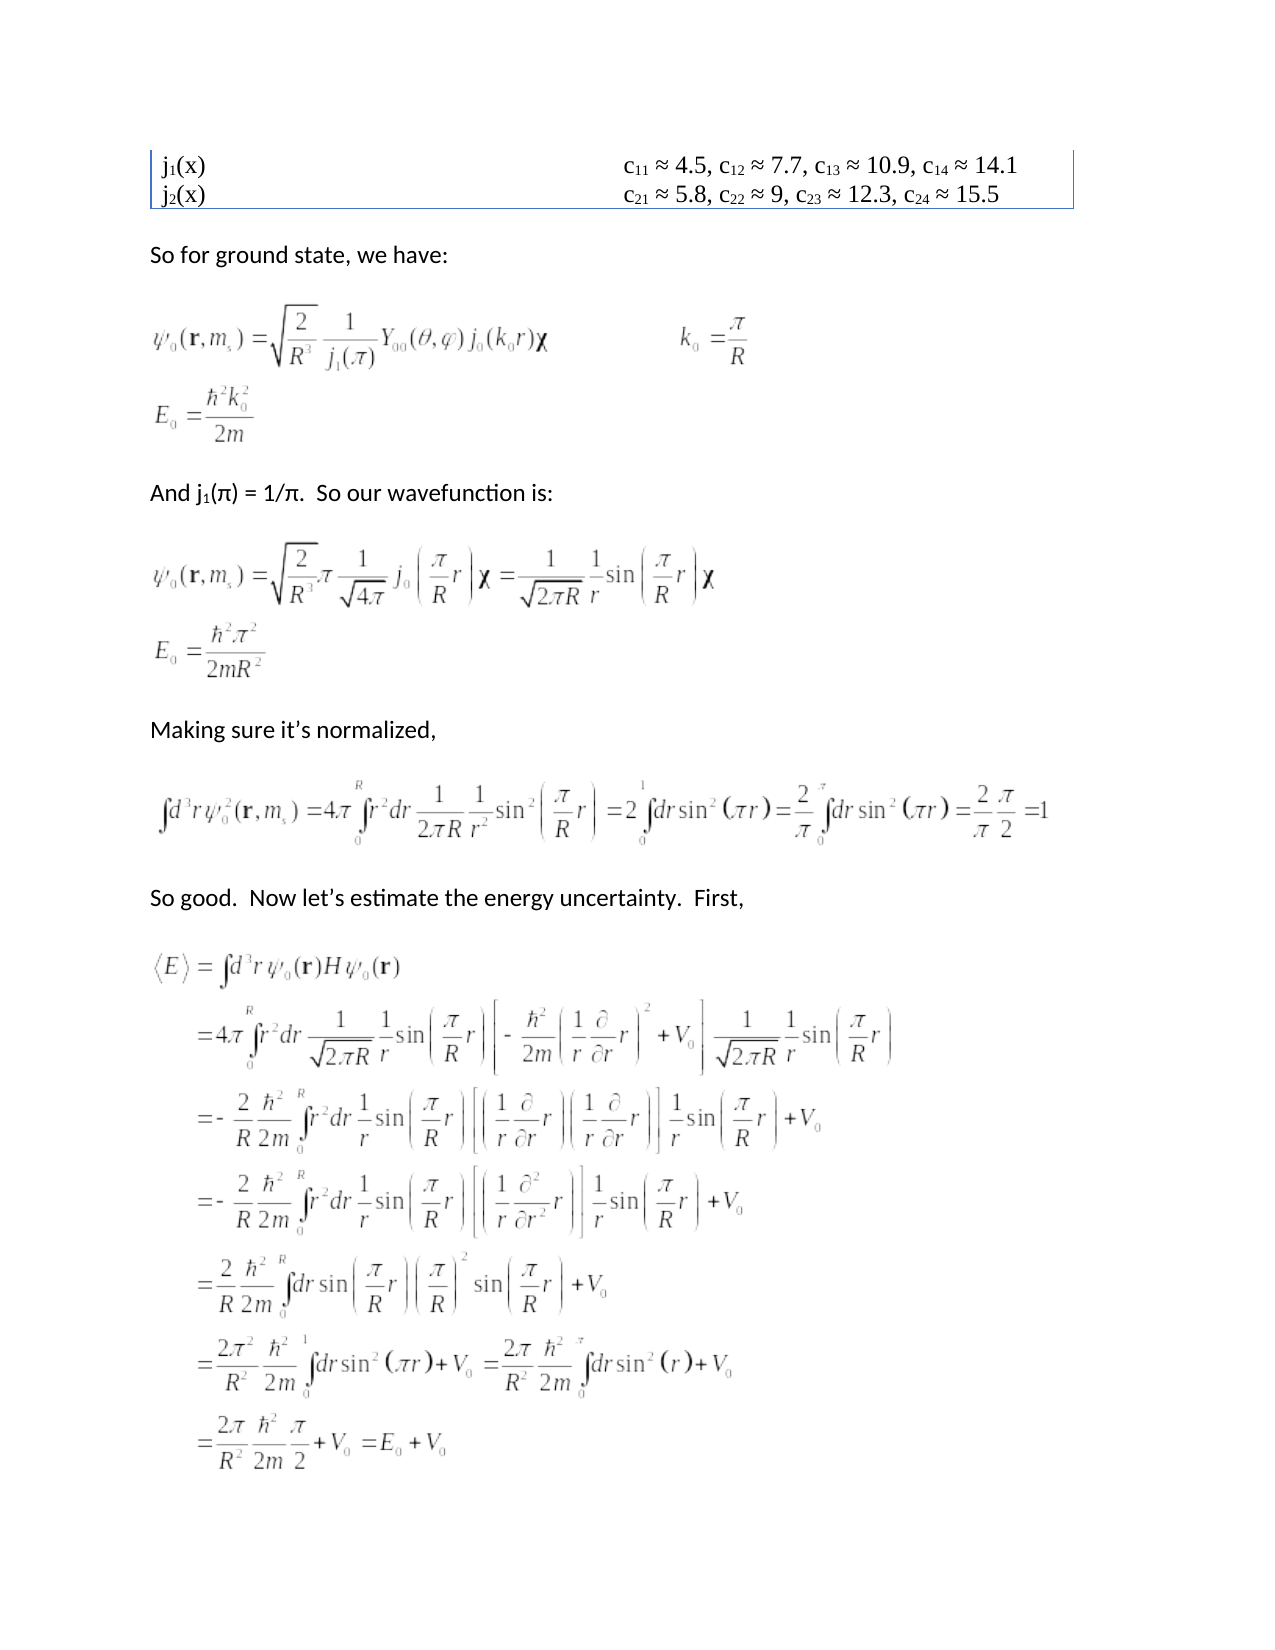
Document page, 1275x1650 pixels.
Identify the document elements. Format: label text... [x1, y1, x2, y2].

table_cell c21 ≈ 5.8, c22 ≈ 9, c23 ≈ 12.3, c24 ≈ 15.5 [612, 179, 1073, 207]
text So for ground state, we have: [150, 239, 1125, 270]
text And j1(π) = 1/π. So our wavefunction is: [150, 477, 1125, 507]
table_cell j1(x) [152, 150, 612, 179]
table_cell c11 ≈ 4.5, c12 ≈ 7.7, c13 ≈ 10.9, c14 ≈ 14.1 [612, 150, 1073, 179]
table_cell j2(x) [152, 179, 612, 207]
text Making sure it’s normalized, [150, 714, 1125, 744]
text So good. Now let’s estimate the energy uncertainty. First, [150, 882, 1125, 913]
